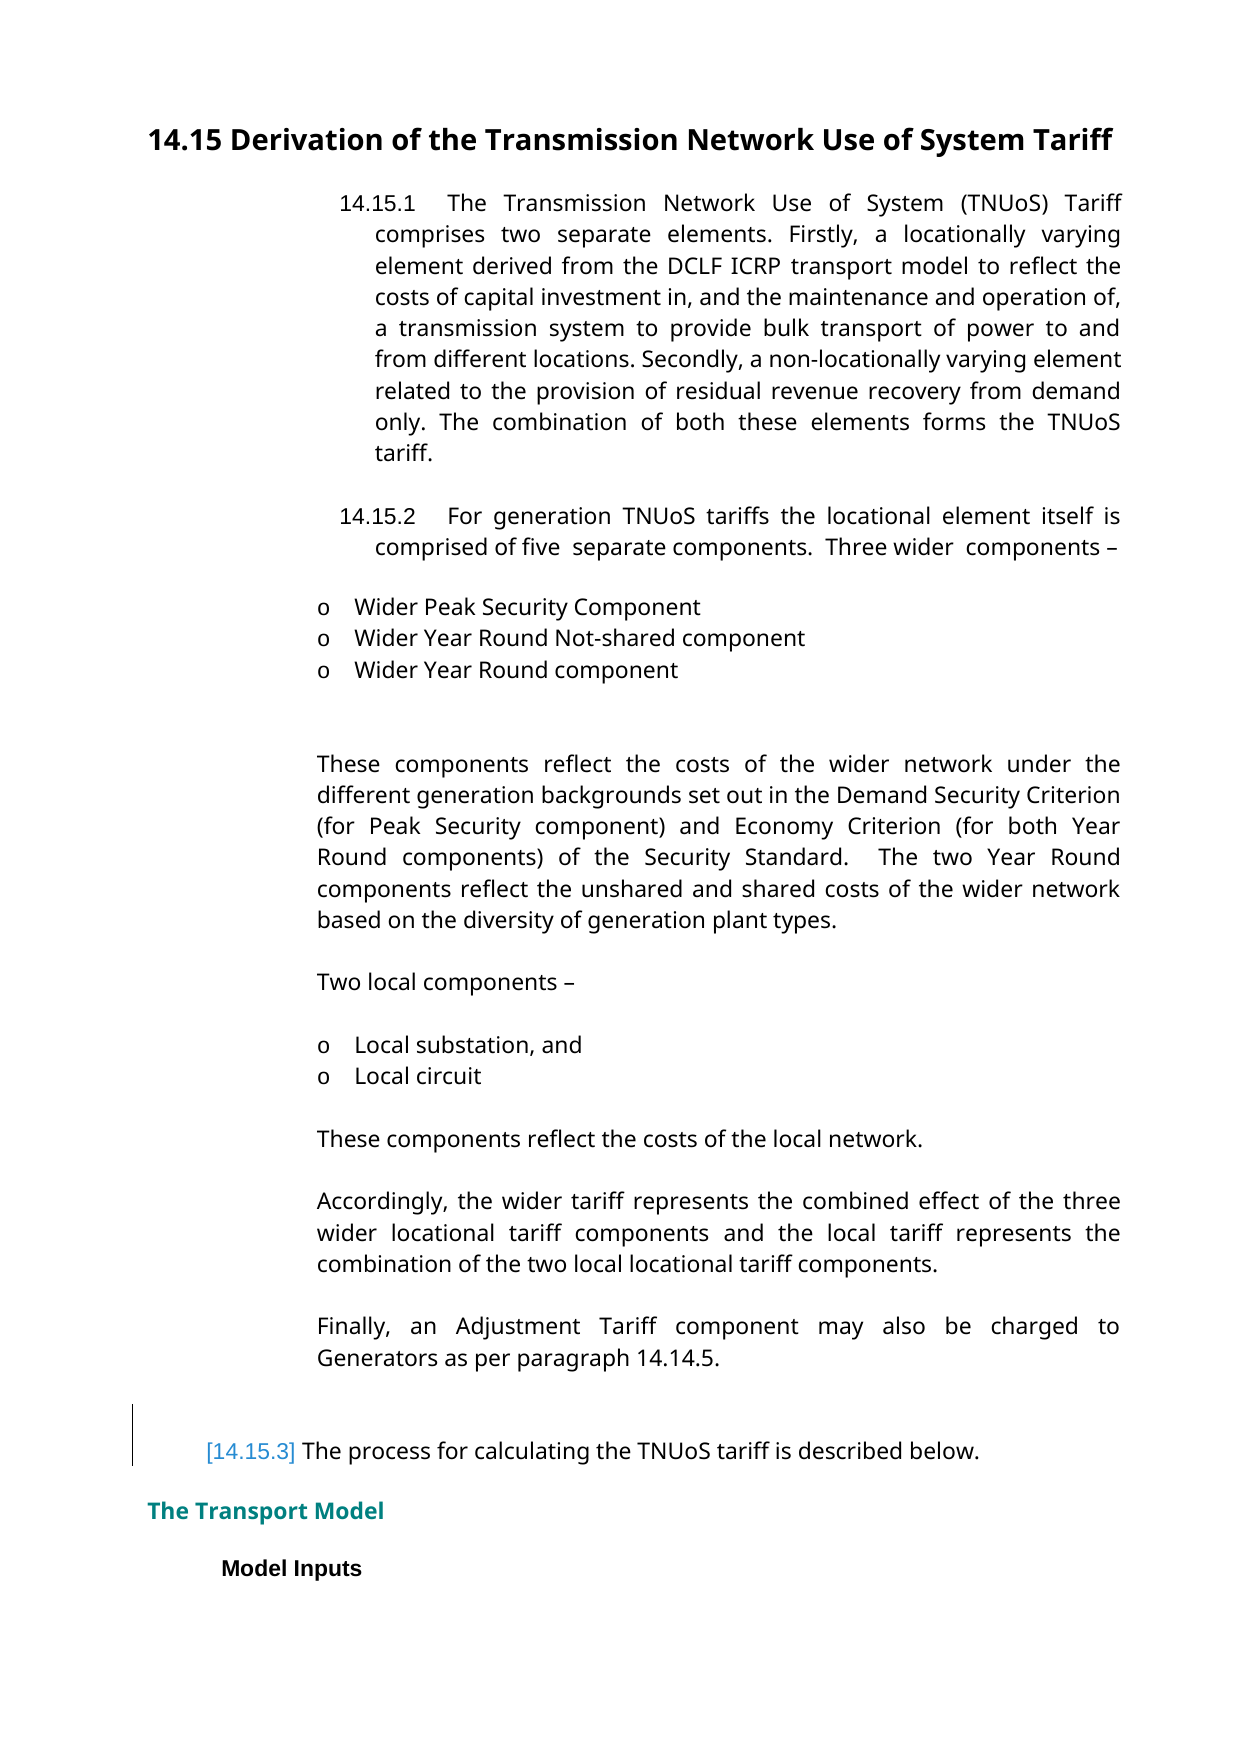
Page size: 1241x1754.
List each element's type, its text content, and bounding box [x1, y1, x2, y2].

subtitle The Transport Model [147, 1495, 1121, 1526]
text These components reflect the costs of the wider network under the different generation backgrounds set out in the Demand Security Criterion (for Peak Security component) and Economy Criterion (for both Year Round components) of the Security Standard. The two Year Round components reflect the unshared and shared costs of the wider network based on the diversity of generation plant types. [317, 747, 1121, 935]
list Local substation, and [317, 1029, 1121, 1060]
subtitle Model Inputs [221, 1555, 1121, 1582]
text Finally, an Adjustment Tariff component may also be charged to Generators as per paragraph 14.14.5. [317, 1310, 1121, 1373]
list Local circuit [317, 1060, 1121, 1091]
subtitle 14.15 Derivation of the Transmission Network Use of System Tariff [147, 119, 1121, 158]
text Two local components – [317, 966, 1121, 997]
list Wider Peak Security Component [317, 591, 1121, 622]
list Wider Year Round component [317, 654, 1121, 685]
list The process for calculating the TNUoS tariff is described below. [206, 1435, 1121, 1466]
list For generation TNUoS tariffs the locational element itself is comprised of five separate components. Three wider components – [339, 500, 1121, 562]
list Wider Year Round Not-shared component [317, 622, 1121, 654]
list The Transmission Network Use of System (TNUoS) Tariff comprises two separate elements. Firstly, a locationally varying element derived from the DCLF ICRP transport model to reflect the costs of capital investment in, and the maintenance and operation of, a transmission system to provide bulk transport of power to and from different locations. Secondly, a non-locationally varying element related to the provision of residual revenue recovery from demand only. The combination of both these elements forms the TNUoS tariff. [339, 187, 1121, 468]
text These components reflect the costs of the local network. [317, 1123, 1121, 1154]
text Accordingly, the wider tariff represents the combined effect of the three wider locational tariff components and the local tariff represents the combination of the two local locational tariff components. [317, 1185, 1121, 1279]
